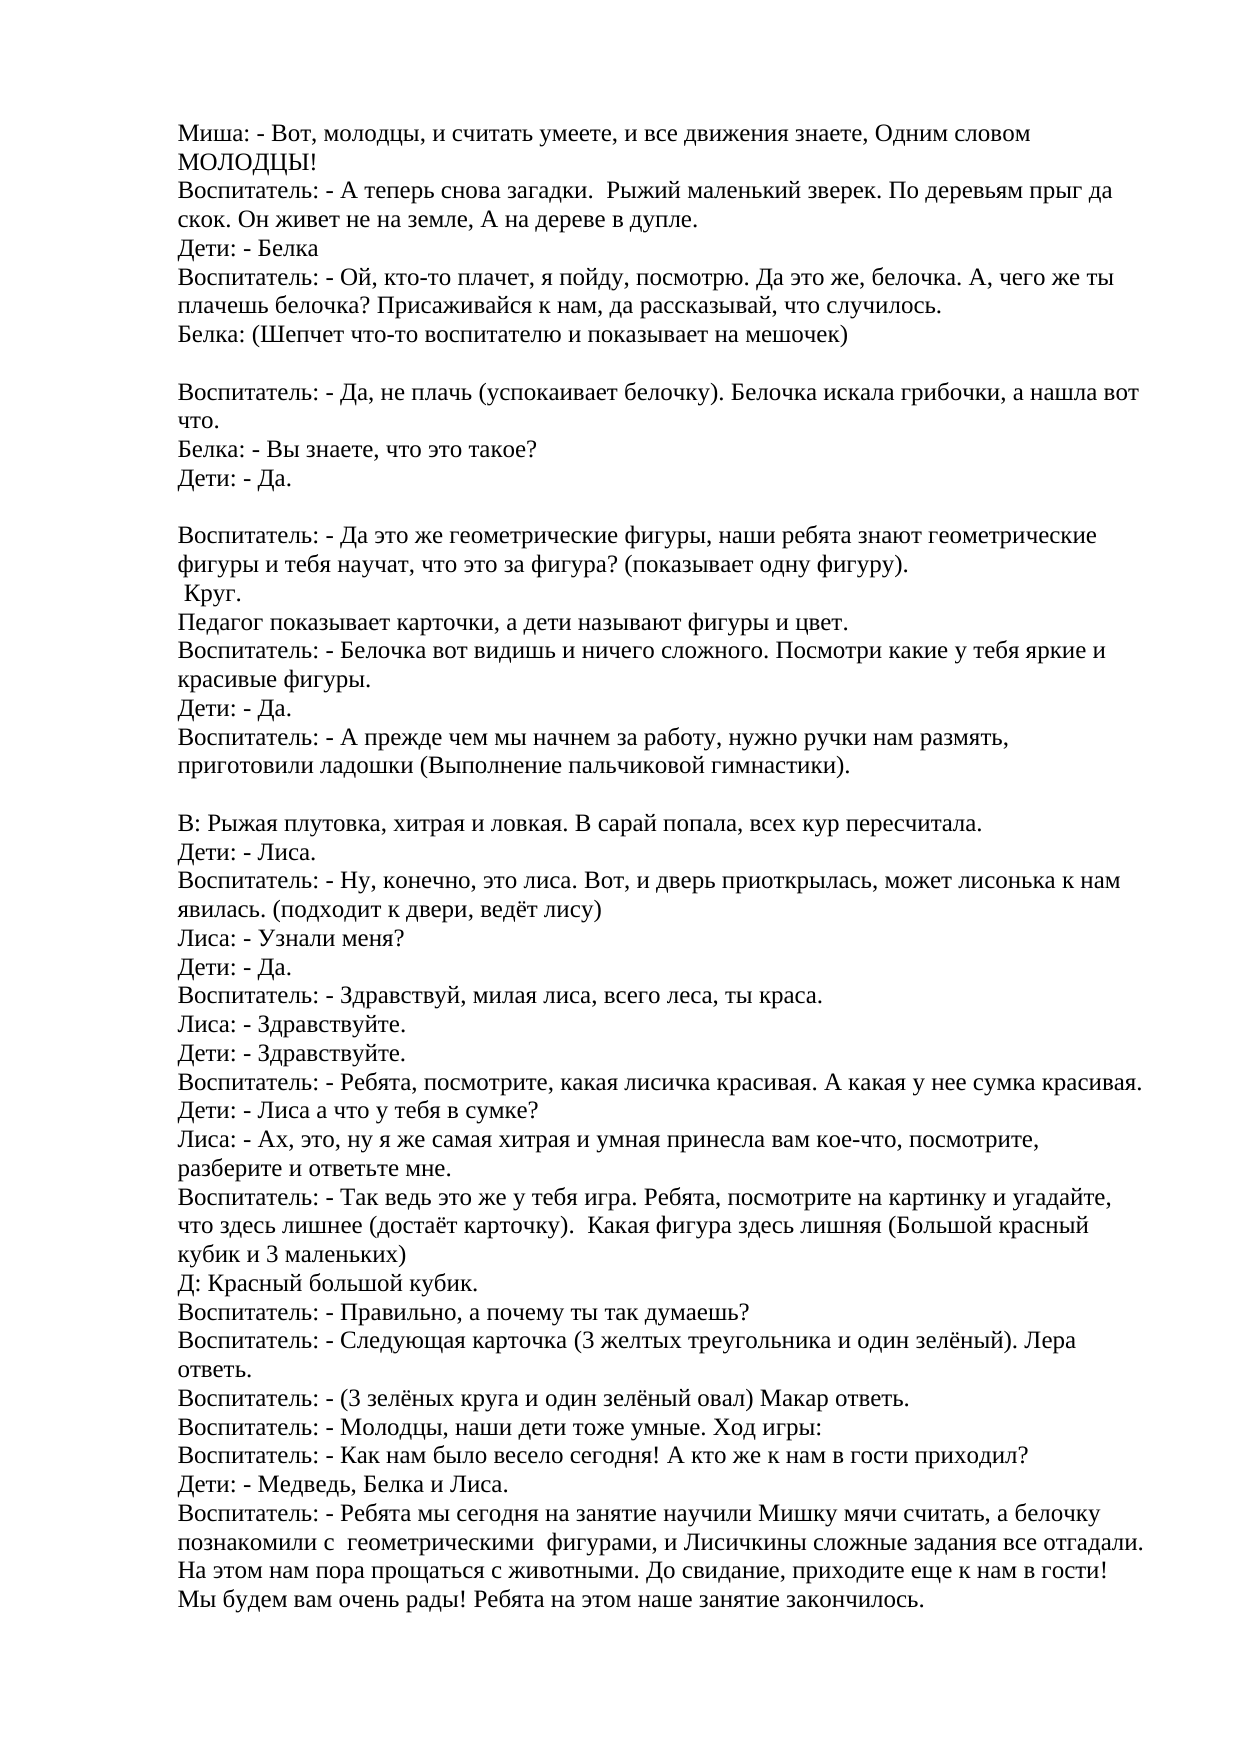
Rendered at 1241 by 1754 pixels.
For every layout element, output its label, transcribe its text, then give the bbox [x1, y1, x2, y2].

text Лиса: - Узнали меня? [177, 923, 1152, 952]
text Воспитатель: - (3 зелёных круга и один зелёный овал) Макар ответь. [177, 1383, 1152, 1412]
text Дети: - Да. [177, 952, 1152, 981]
text Круг. [177, 578, 1152, 607]
text Воспитатель: - Да это же геометрические фигуры, наши ребята знают геометрические фигуры и тебя научат, что это за фигура? (показывает одну фигуру). [177, 521, 1152, 578]
text Дети: - Белка [177, 233, 1152, 262]
text Воспитатель: - Ну, конечно, это лиса. Вот, и дверь приоткрылась, может лисонька к нам явилась. (подходит к двери, ведёт лису) [177, 866, 1152, 923]
text Дети: - Лиса. [177, 837, 1152, 866]
text Дети: - Да. [177, 693, 1152, 722]
text Дети: - Медведь, Белка и Лиса. [177, 1469, 1152, 1498]
text Воспитатель: - Ребята мы сегодня на занятие научили Мишку мячи считать, а белочку познакомили с геометрическими фигурами, и Лисичкины сложные задания все отгадали. На этом нам пора прощаться с животными. До свидание, приходите еще к нам в гости! Мы будем вам очень рады! Ребята на этом наше занятие закончилось. [177, 1498, 1152, 1613]
text Воспитатель: - Да, не плачь (успокаивает белочку). Белочка искала грибочки, а нашла вот что. [177, 377, 1152, 434]
text Воспитатель: - А теперь снова загадки. Рыжий маленький зверек. По деревьям прыг да скок. Он живет не на земле, А на дереве в дупле. [177, 176, 1152, 233]
text Лиса: - Ах, это, ну я же самая хитрая и умная принесла вам кое-что, посмотрите, [177, 1124, 1152, 1153]
text Воспитатель: - Молодцы, наши дети тоже умные. Ход игры: [177, 1412, 1152, 1441]
text Лиса: - Здравствуйте. [177, 1009, 1152, 1038]
text Миша: - Вот, молодцы, и считать умеете, и все движения знаете, Одним словом МОЛОДЦЫ! [177, 118, 1152, 176]
text Дети: - Да. [177, 463, 1152, 492]
text Воспитатель: - Ребята, посмотрите, какая лисичка красивая. А какая у нее сумка красивая. [177, 1067, 1152, 1096]
text Воспитатель: - Правильно, а почему ты так думаешь? [177, 1297, 1152, 1326]
text Воспитатель: - А прежде чем мы начнем за работу, нужно ручки нам размять, приготовили ладошки (Выполнение пальчиковой гимнастики). [177, 722, 1152, 779]
text Воспитатель: - Ой, кто-то плачет, я пойду, посмотрю. Да это же, белочка. А, чего же ты плачешь белочка? Присаживайся к нам, да рассказывай, что случилось. [177, 262, 1152, 319]
text Белка: - Вы знаете, что это такое? [177, 434, 1152, 463]
text Белка: (Шепчет что-то воспитателю и показывает на мешочек) [177, 319, 1152, 348]
text Дети: - Здравствуйте. [177, 1038, 1152, 1067]
text В: Рыжая плутовка, хитрая и ловкая. В сарай попала, всех кур пересчитала. [177, 808, 1152, 837]
text Воспитатель: - Так ведь это же у тебя игра. Ребята, посмотрите на картинку и угадайте, что здесь лишнее (достаёт карточку). Какая фигура здесь лишняя (Большой красный кубик и 3 маленьких) [177, 1182, 1152, 1268]
text разберите и ответьте мне. [177, 1153, 1152, 1182]
text Педагог показывает карточки, а дети называют фигуры и цвет. [177, 607, 1152, 636]
text Воспитатель: - Как нам было весело сегодня! А кто же к нам в гости приходил? [177, 1441, 1152, 1469]
text Воспитатель: - Белочка вот видишь и ничего сложного. Посмотри какие у тебя яркие и красивые фигуры. [177, 636, 1152, 693]
text Д: Красный большой кубик. [177, 1268, 1152, 1297]
text Воспитатель: - Здравствуй, милая лиса, всего леса, ты краса. [177, 981, 1152, 1009]
text Дети: - Лиса а что у тебя в сумке? [177, 1096, 1152, 1124]
text Воспитатель: - Следующая карточка (3 желтых треугольника и один зелёный). Лера ответь. [177, 1326, 1152, 1383]
